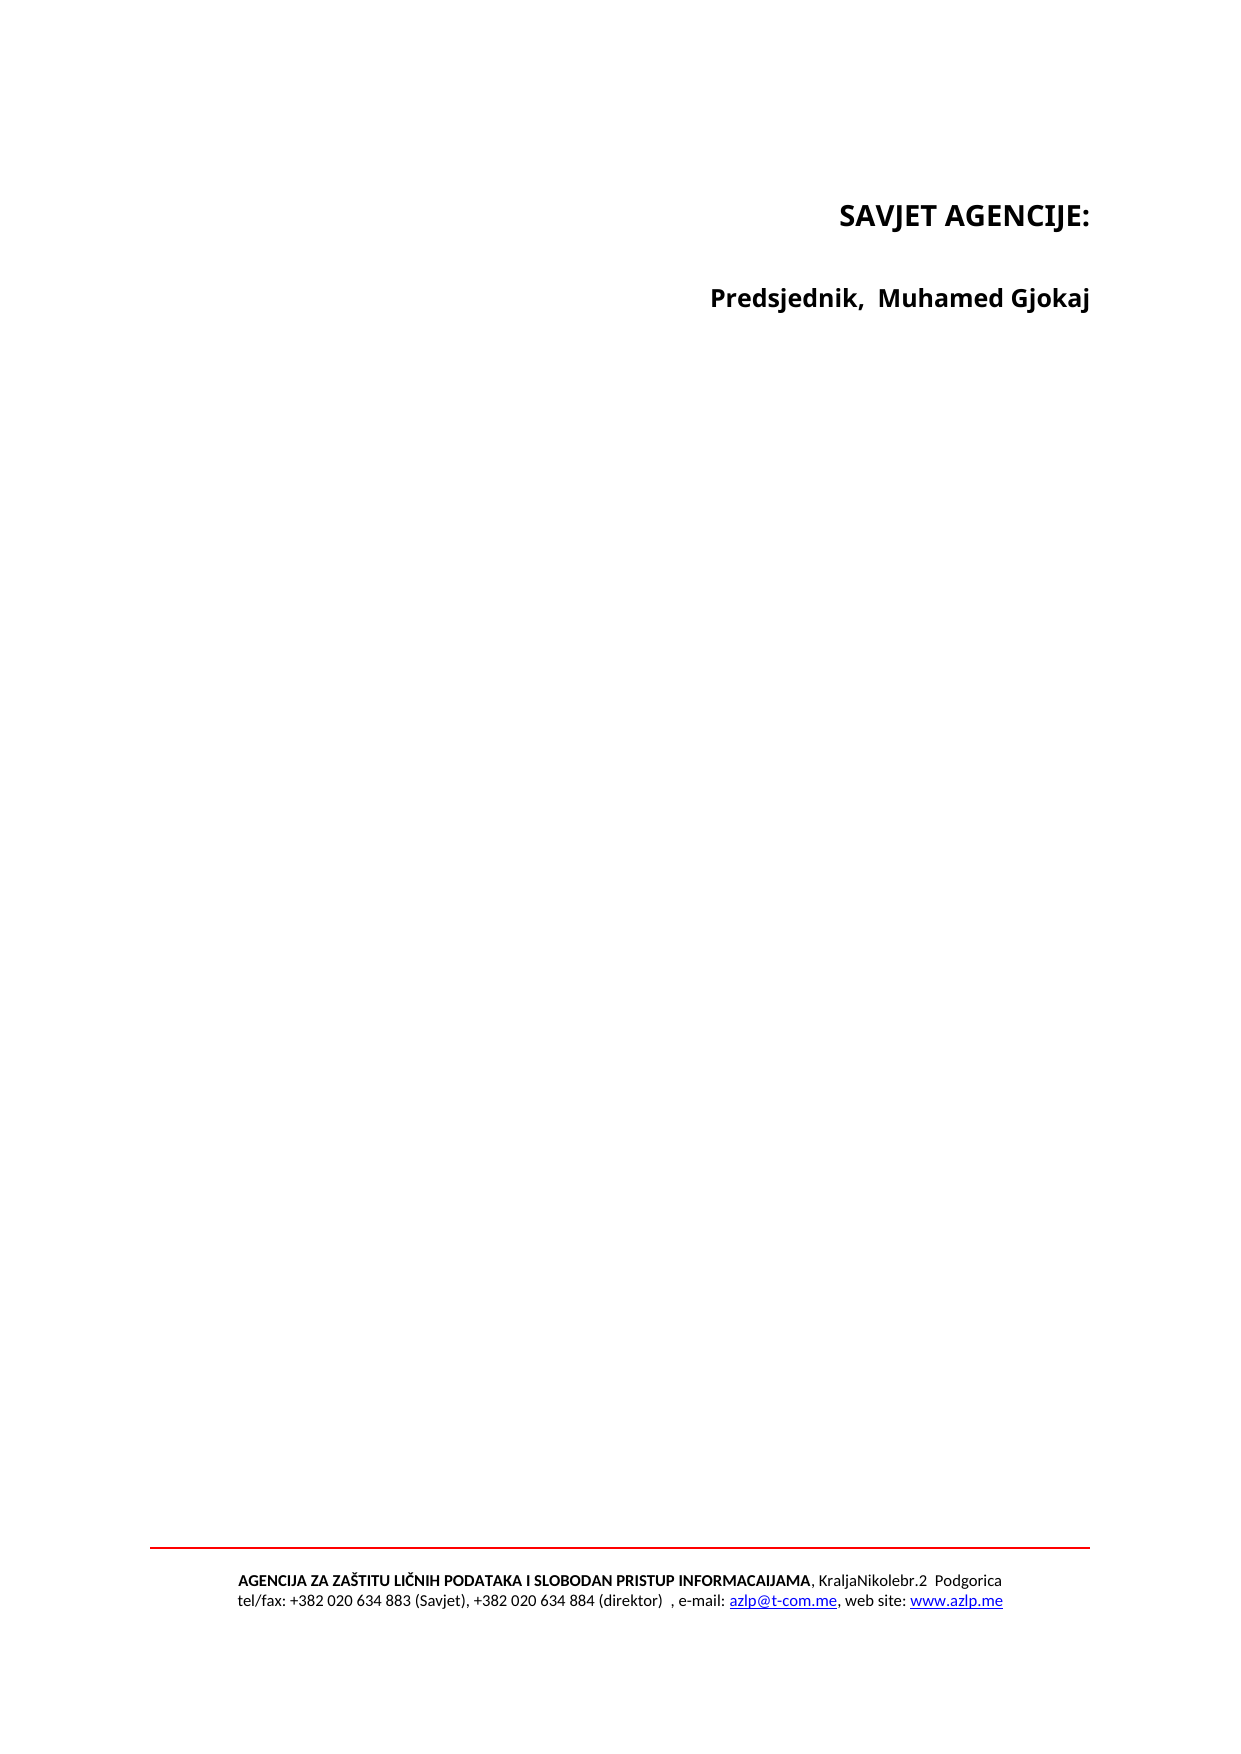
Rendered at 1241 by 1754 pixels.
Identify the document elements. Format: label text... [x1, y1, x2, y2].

text Predsjednik, Muhamed Gjokaj [150, 280, 1090, 314]
text SAVJET AGENCIJE: [150, 196, 1090, 235]
